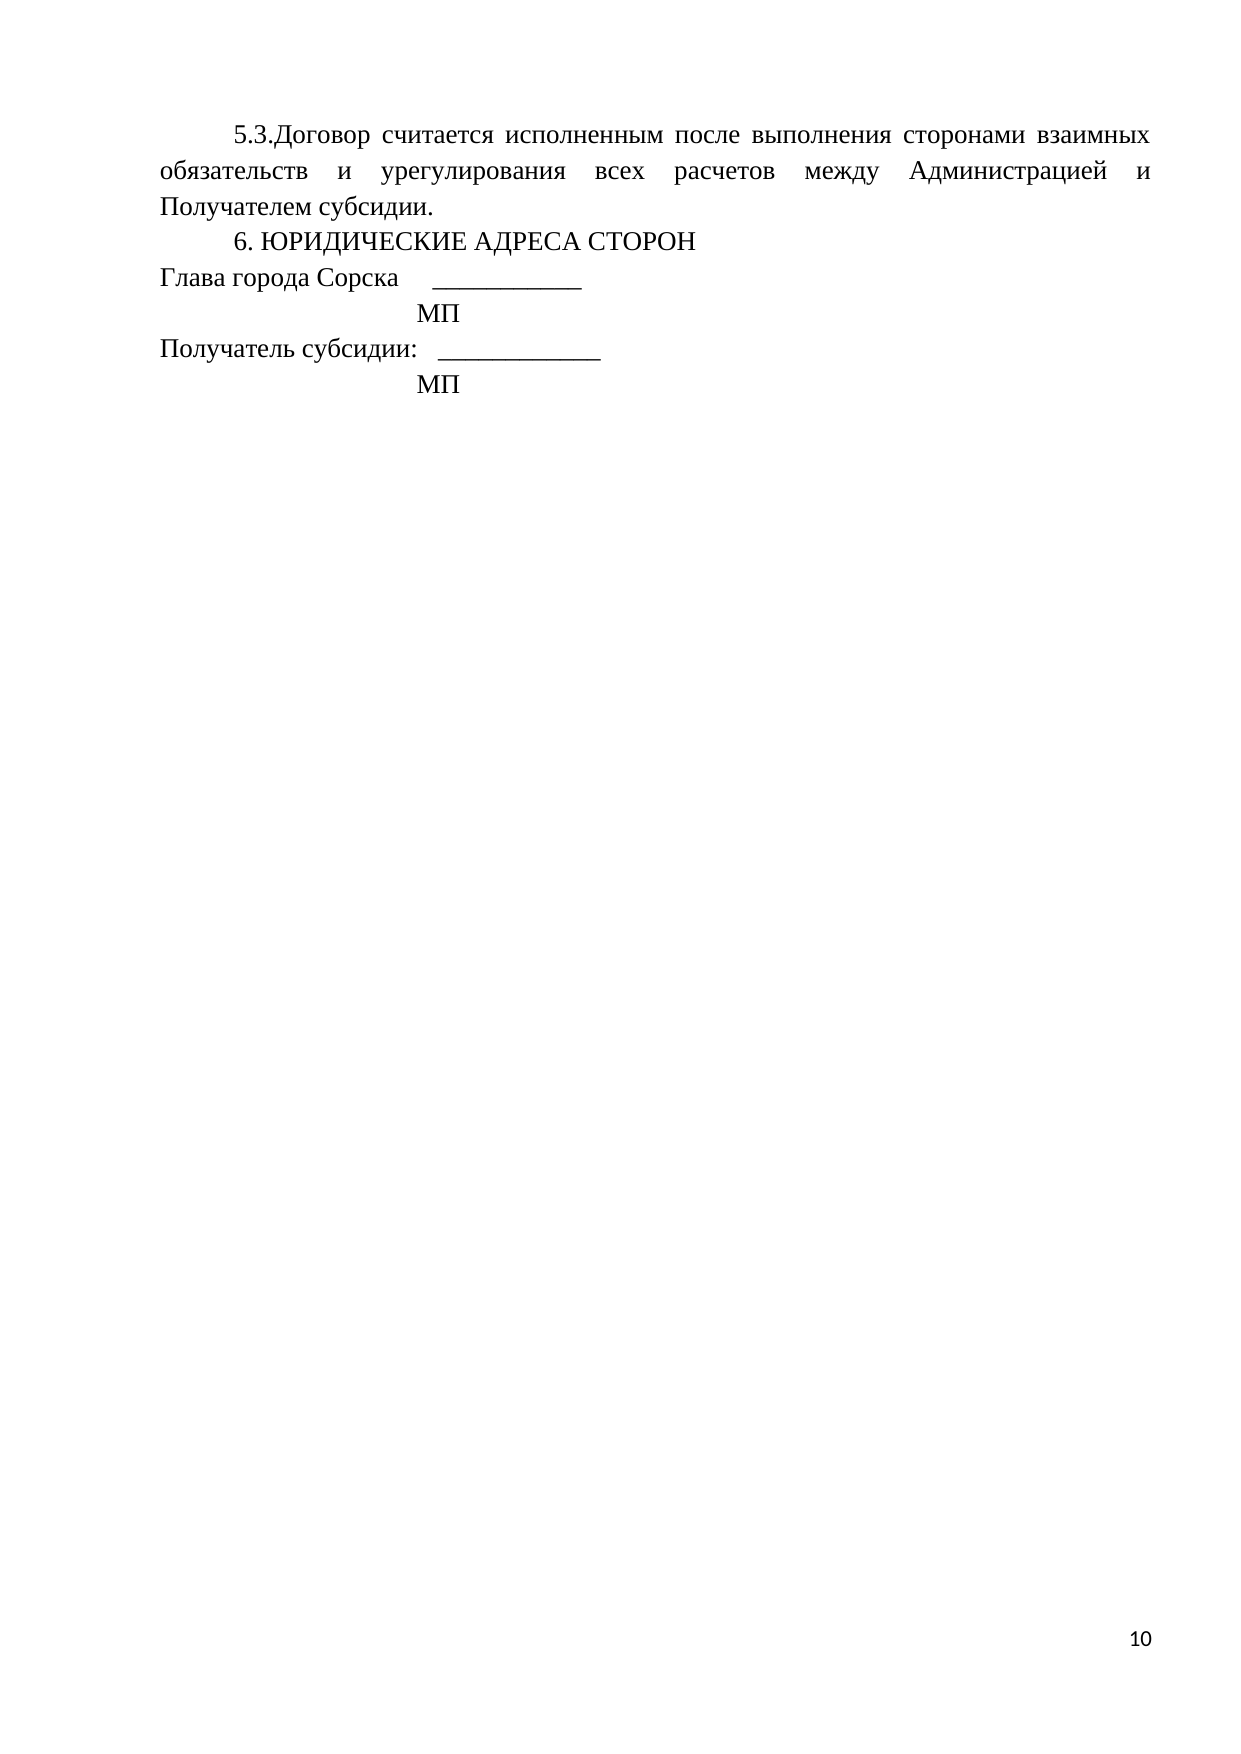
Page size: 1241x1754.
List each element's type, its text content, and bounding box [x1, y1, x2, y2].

text 6. ЮРИДИЧЕСКИЕ АДРЕСА СТОРОН [159, 225, 1152, 256]
text МП [159, 368, 1152, 399]
text Глава города Сорска ___________ [159, 261, 1152, 292]
text МП [159, 297, 1152, 328]
text Получатель субсидии: ____________ [159, 332, 1152, 364]
text 5.3.Договор считается исполненным после выполнения сторонами взаимных обязательств и урегулирования всех расчетов между Администрацией и Получателем субсидии. [159, 118, 1152, 221]
